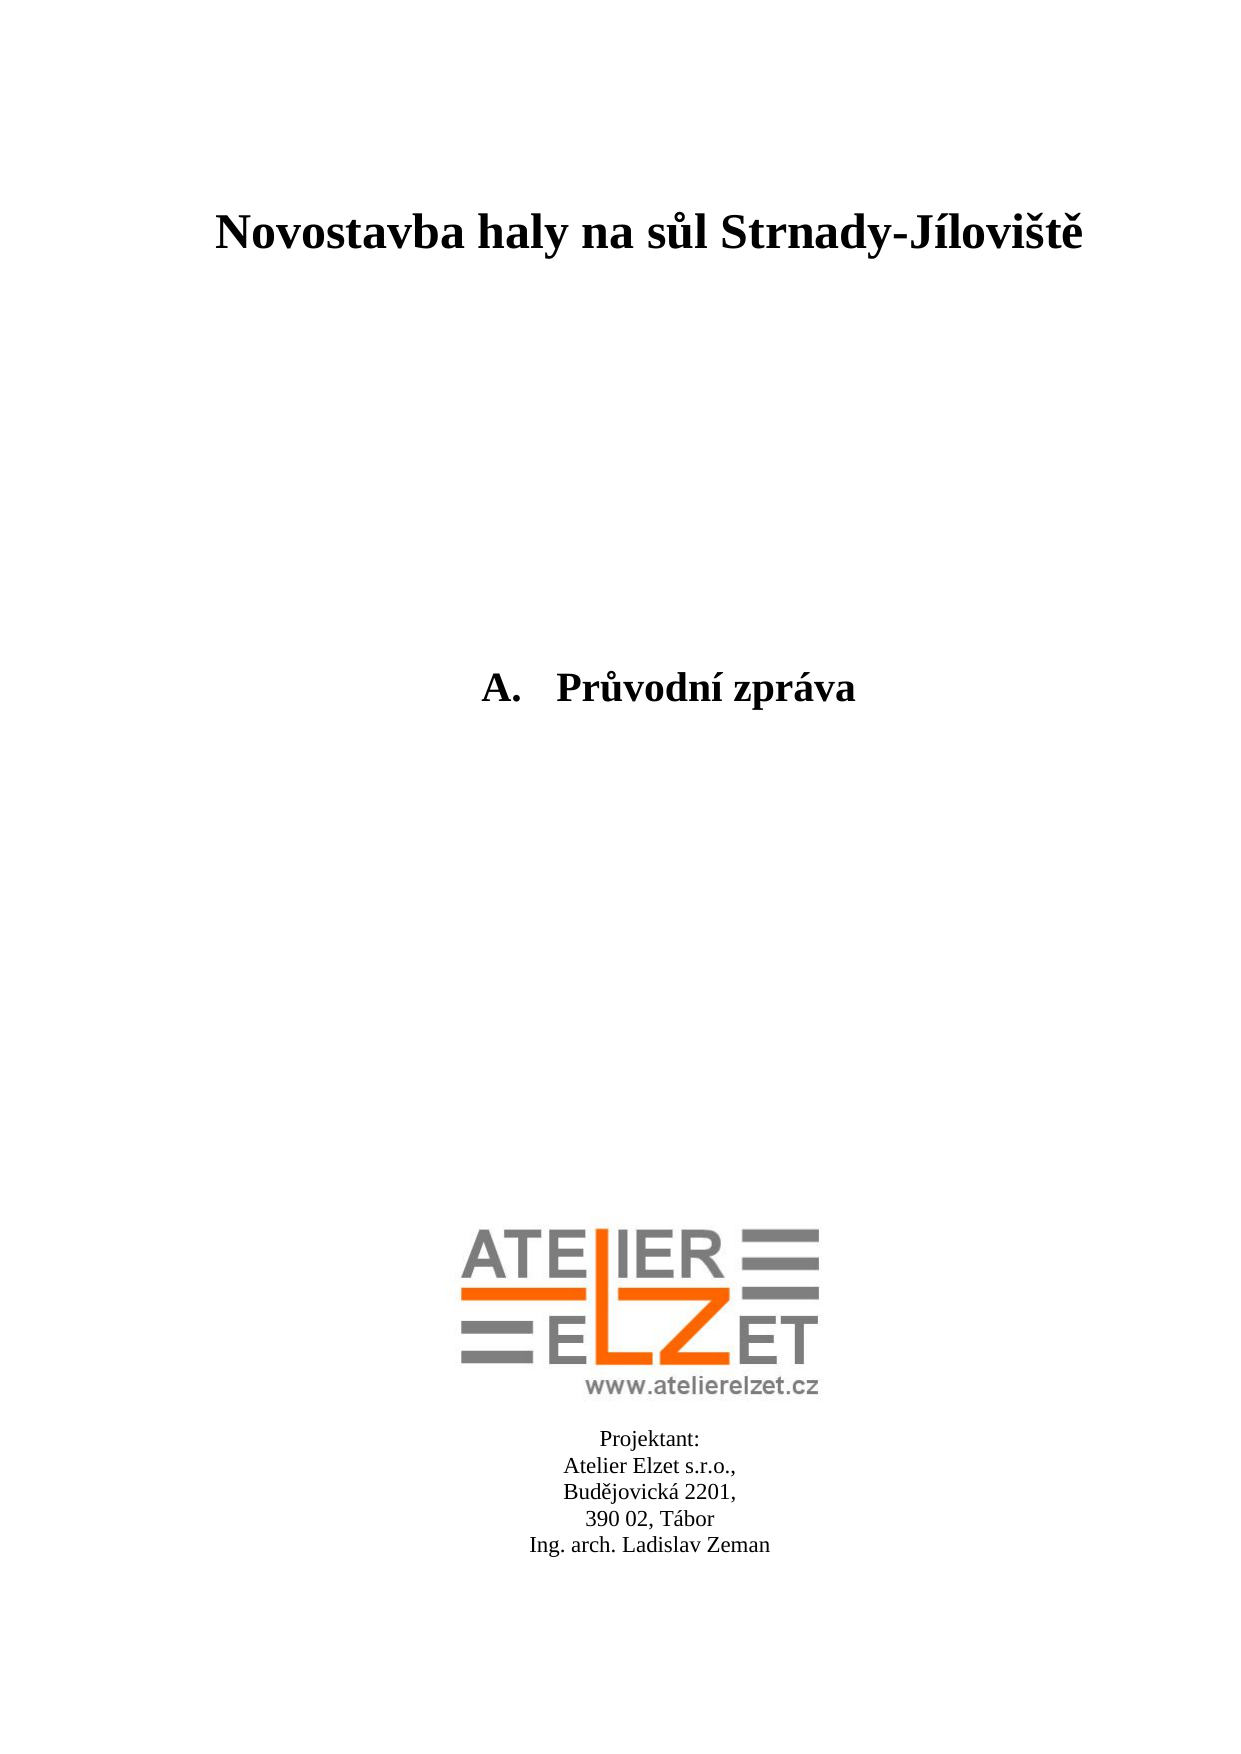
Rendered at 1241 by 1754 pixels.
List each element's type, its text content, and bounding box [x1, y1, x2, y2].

text Budějovická 2201, [207, 1478, 1092, 1504]
picture [430, 1211, 869, 1414]
text Projektant: [207, 1426, 1092, 1452]
text Atelier Elzet s.r.o., [207, 1452, 1092, 1478]
text 390 02, Tábor [207, 1504, 1092, 1531]
list Průvodní zpráva [244, 662, 1092, 710]
subtitle Novostavba haly na sůl Strnady-Jíloviště [207, 202, 1092, 260]
text Ing. arch. Ladislav Zeman [207, 1531, 1092, 1557]
